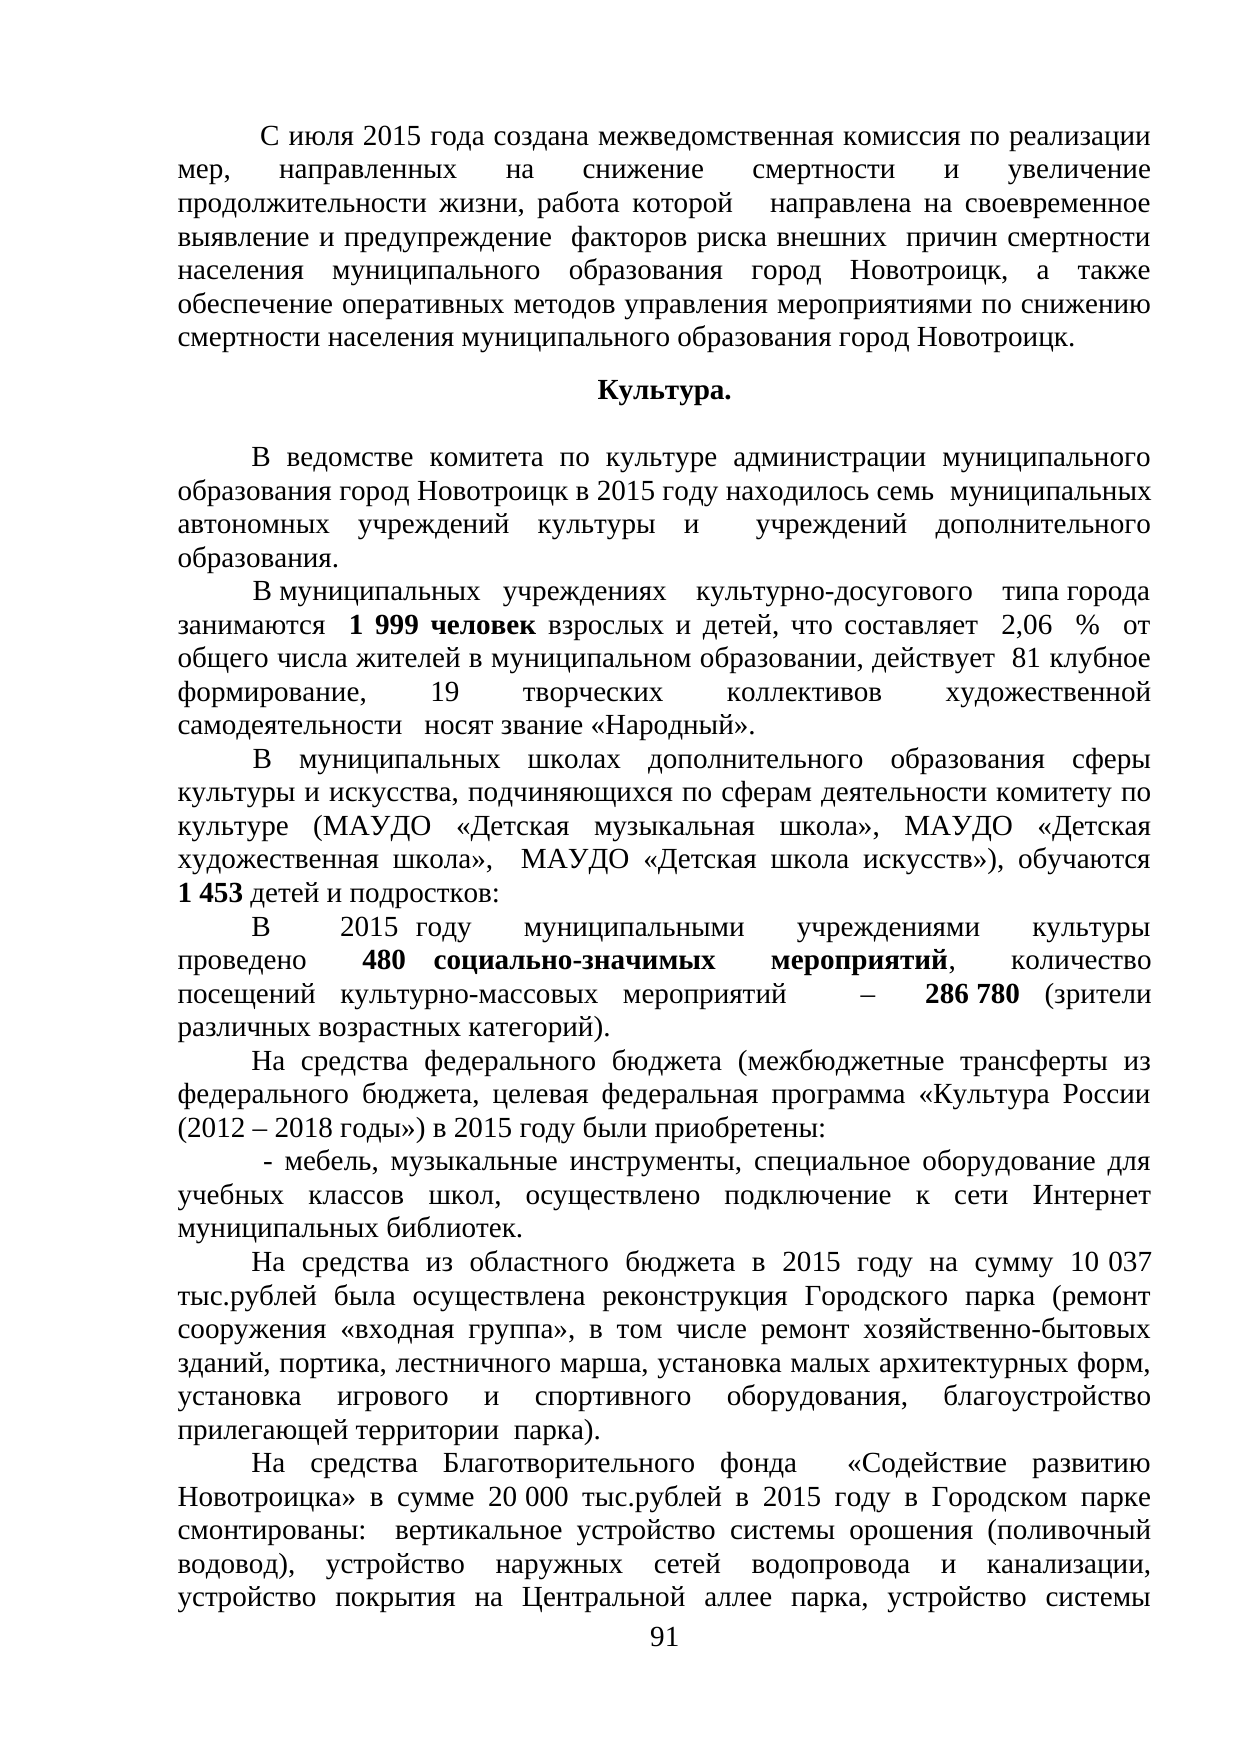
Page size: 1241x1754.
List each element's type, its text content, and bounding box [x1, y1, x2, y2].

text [177, 1445, 1152, 1613]
text В 2015 году муниципальными учреждениями культуры проведено 480 социально-значимых мероприятий, количество посещений культурно-массовых мероприятий – 286 780 (зрители различных возрастных категорий). [177, 909, 1152, 1043]
text В ведомстве комитета по культуре администрации муниципального образования город Новотроицк в 2015 году находилось семь муниципальных автономных учреждений культуры и учреждений дополнительного образования. [177, 439, 1152, 573]
text В муниципальных школах дополнительного образования сферы культуры и искусства, подчиняющихся по сферам деятельности комитету по культуре (МАУДО «Детская музыкальная школа», МАУДО «Детская художественная школа», МАУДО «Детская школа искусств»), обучаются 1 453 детей и подростков: [177, 741, 1152, 909]
text Культура. [177, 372, 1152, 406]
text В муниципальных учреждениях культурно-досугового типа города занимаются 1 999 человек взрослых и детей, что составляет 2,06 % от общего числа жителей в муниципальном образовании, действует 81 клубное формирование, 19 творческих коллективов художественной самодеятельности носят звание «Народный». [177, 573, 1152, 741]
text На средства федерального бюджета (межбюджетные трансферты из федерального бюджета, целевая федеральная программа «Культура России (2012 – 2018 годы») в 2015 году были приобретены: [177, 1043, 1152, 1143]
text С июля 2015 года создана межведомственная комиссия по реализации мер, направленных на снижение смертности и увеличение продолжительности жизни, работа которой направлена на своевременное выявление и предупреждение факторов риска внешних причин смертности населения муниципального образования город Новотроицк, а также обеспечение оперативных методов управления мероприятиями по снижению смертности населения муниципального образования город Новотроицк. [177, 118, 1152, 353]
text - мебель, музыкальные инструменты, специальное оборудование для учебных классов школ, осуществлено подключение к сети Интернет муниципальных библиотек. [177, 1143, 1152, 1244]
text На средства из областного бюджета в 2015 году на сумму 10 037 тыс.рублей была осуществлена реконструкция Городского парка (ремонт сооружения «входная группа», в том числе ремонт хозяйственно-бытовых зданий, портика, лестничного марша, установка малых архитектурных форм, установка игрового и спортивного оборудования, благоустройство прилегающей территории парка). [177, 1244, 1152, 1445]
